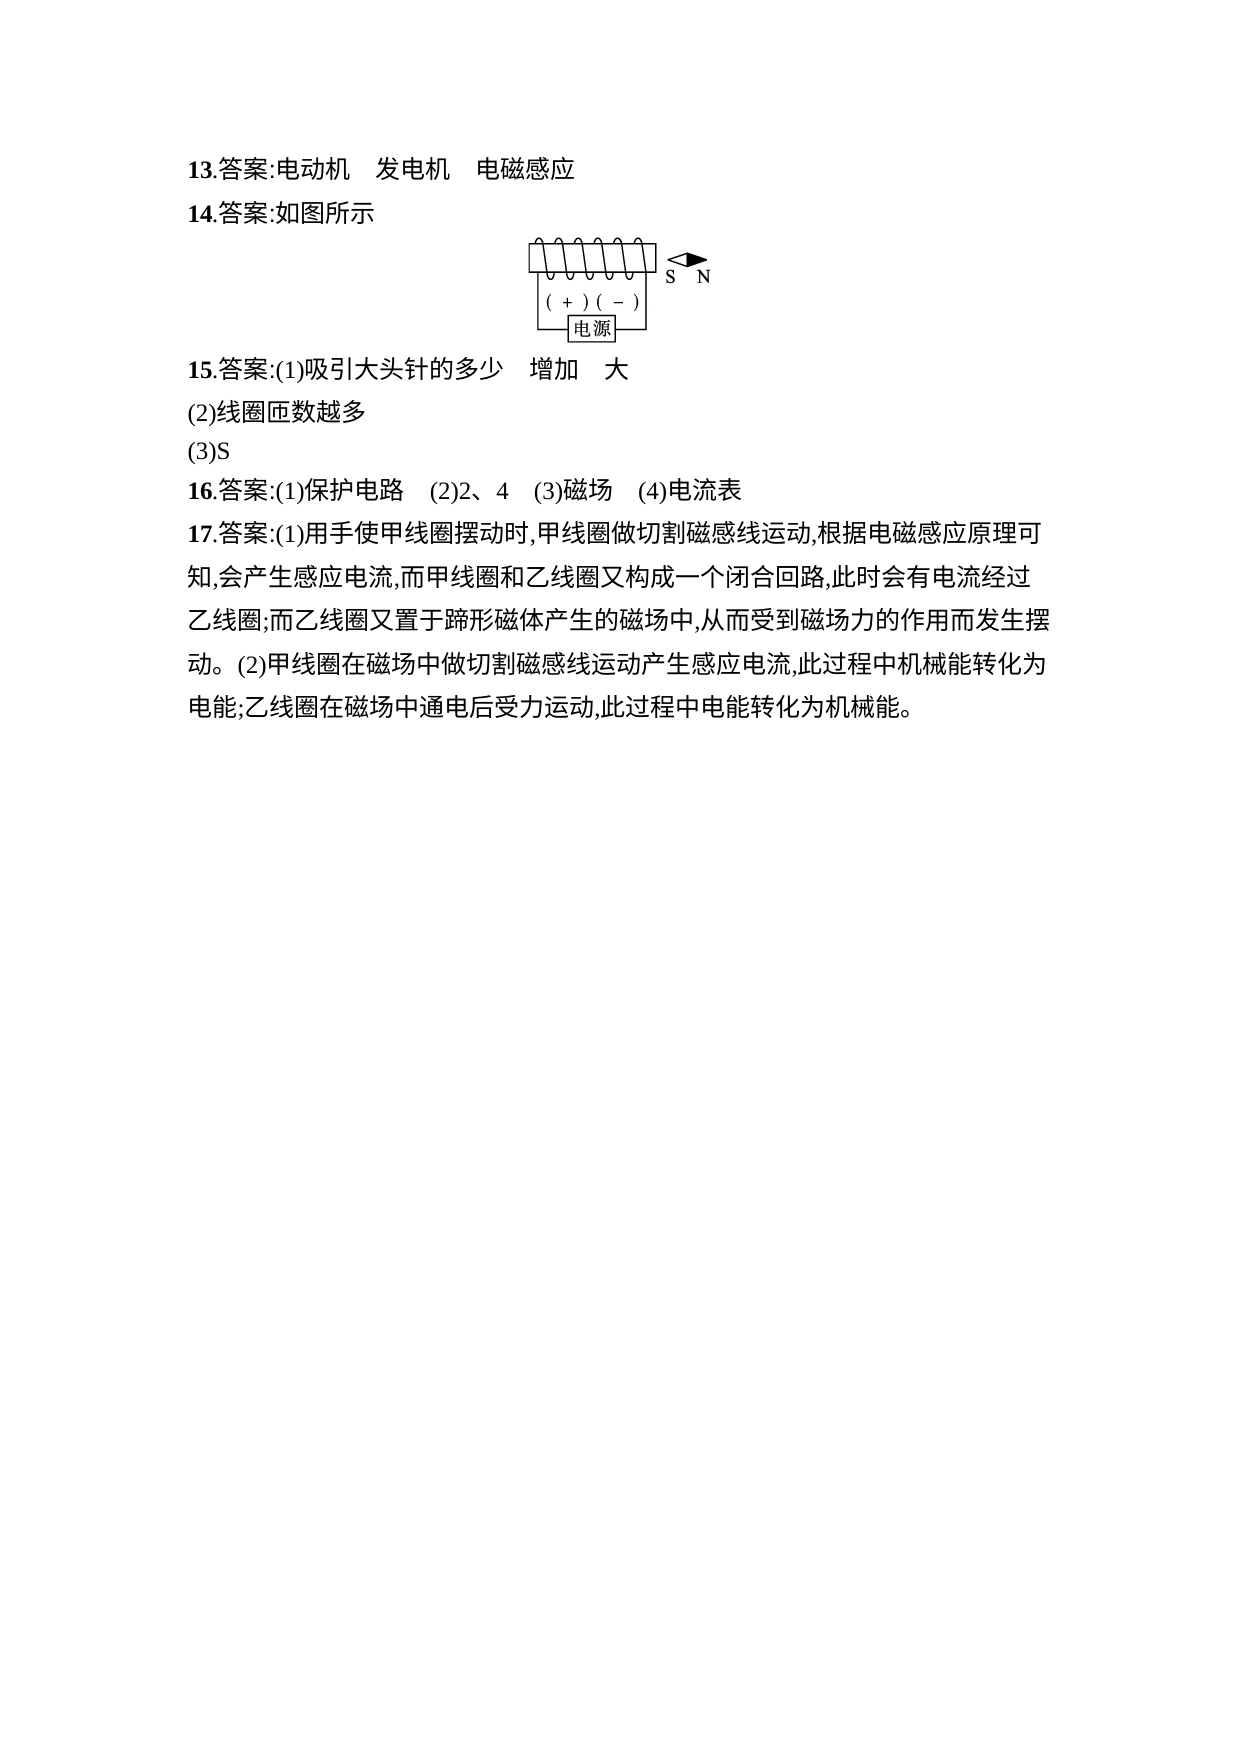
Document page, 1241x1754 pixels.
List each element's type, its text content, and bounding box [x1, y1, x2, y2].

text 13.答案:电动机 发电机 电磁感应 [187, 150, 1053, 186]
text 14.答案:如图所示 [187, 193, 1053, 230]
text 15.答案:(1)吸引大头针的多少 增加 大 [187, 349, 1053, 385]
text (2)线圈匝数越多 [187, 392, 1053, 429]
text 17.答案:(1)用手使甲线圈摆动时,甲线圈做切割磁感线运动,根据电磁感应原理可知,会产生感应电流,而甲线圈和乙线圈又构成一个闭合回路,此时会有电流经过乙线圈;而乙线圈又置于蹄形磁体产生的磁场中,从而受到磁场力的作用而发生摆动。(2)甲线圈在磁场中做切割磁感线运动产生感应电流,此过程中机械能转化为电能;乙线圈在磁场中通电后受力运动,此过程中电能转化为机械能。 [187, 514, 1053, 724]
text (3)S [187, 436, 1053, 465]
picture [528, 236, 712, 343]
text 16.答案:(1)保护电路 (2)2、4 (3)磁场 (4)电流表 [187, 470, 1053, 507]
